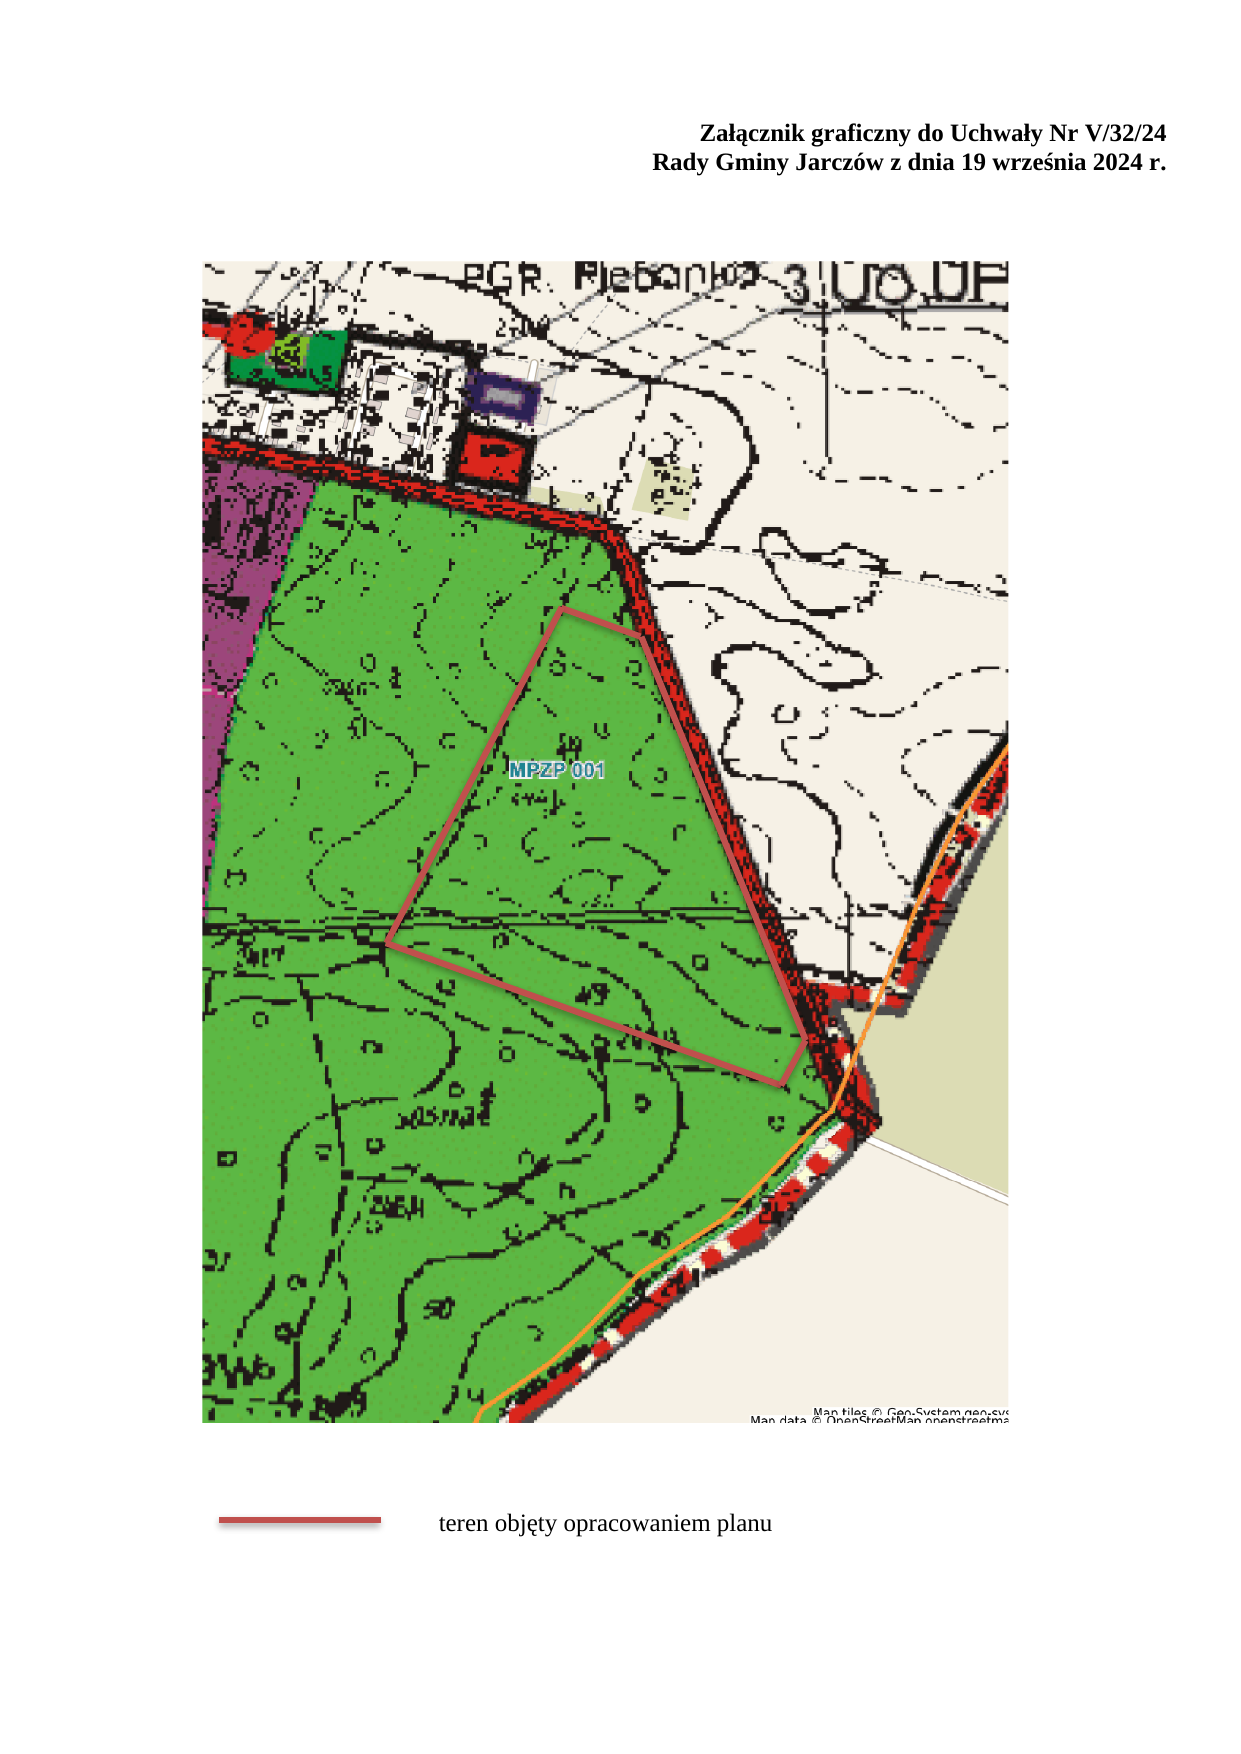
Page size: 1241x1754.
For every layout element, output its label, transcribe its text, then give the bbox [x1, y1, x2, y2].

picture [202, 261, 1009, 1423]
text teren objęty opracowaniem planu [44, 1508, 1167, 1537]
text Rady Gminy Jarczów z dnia 19 września 2024 r. [44, 147, 1167, 176]
text Załącznik graficzny do Uchwały Nr V/32/24 [44, 118, 1167, 147]
